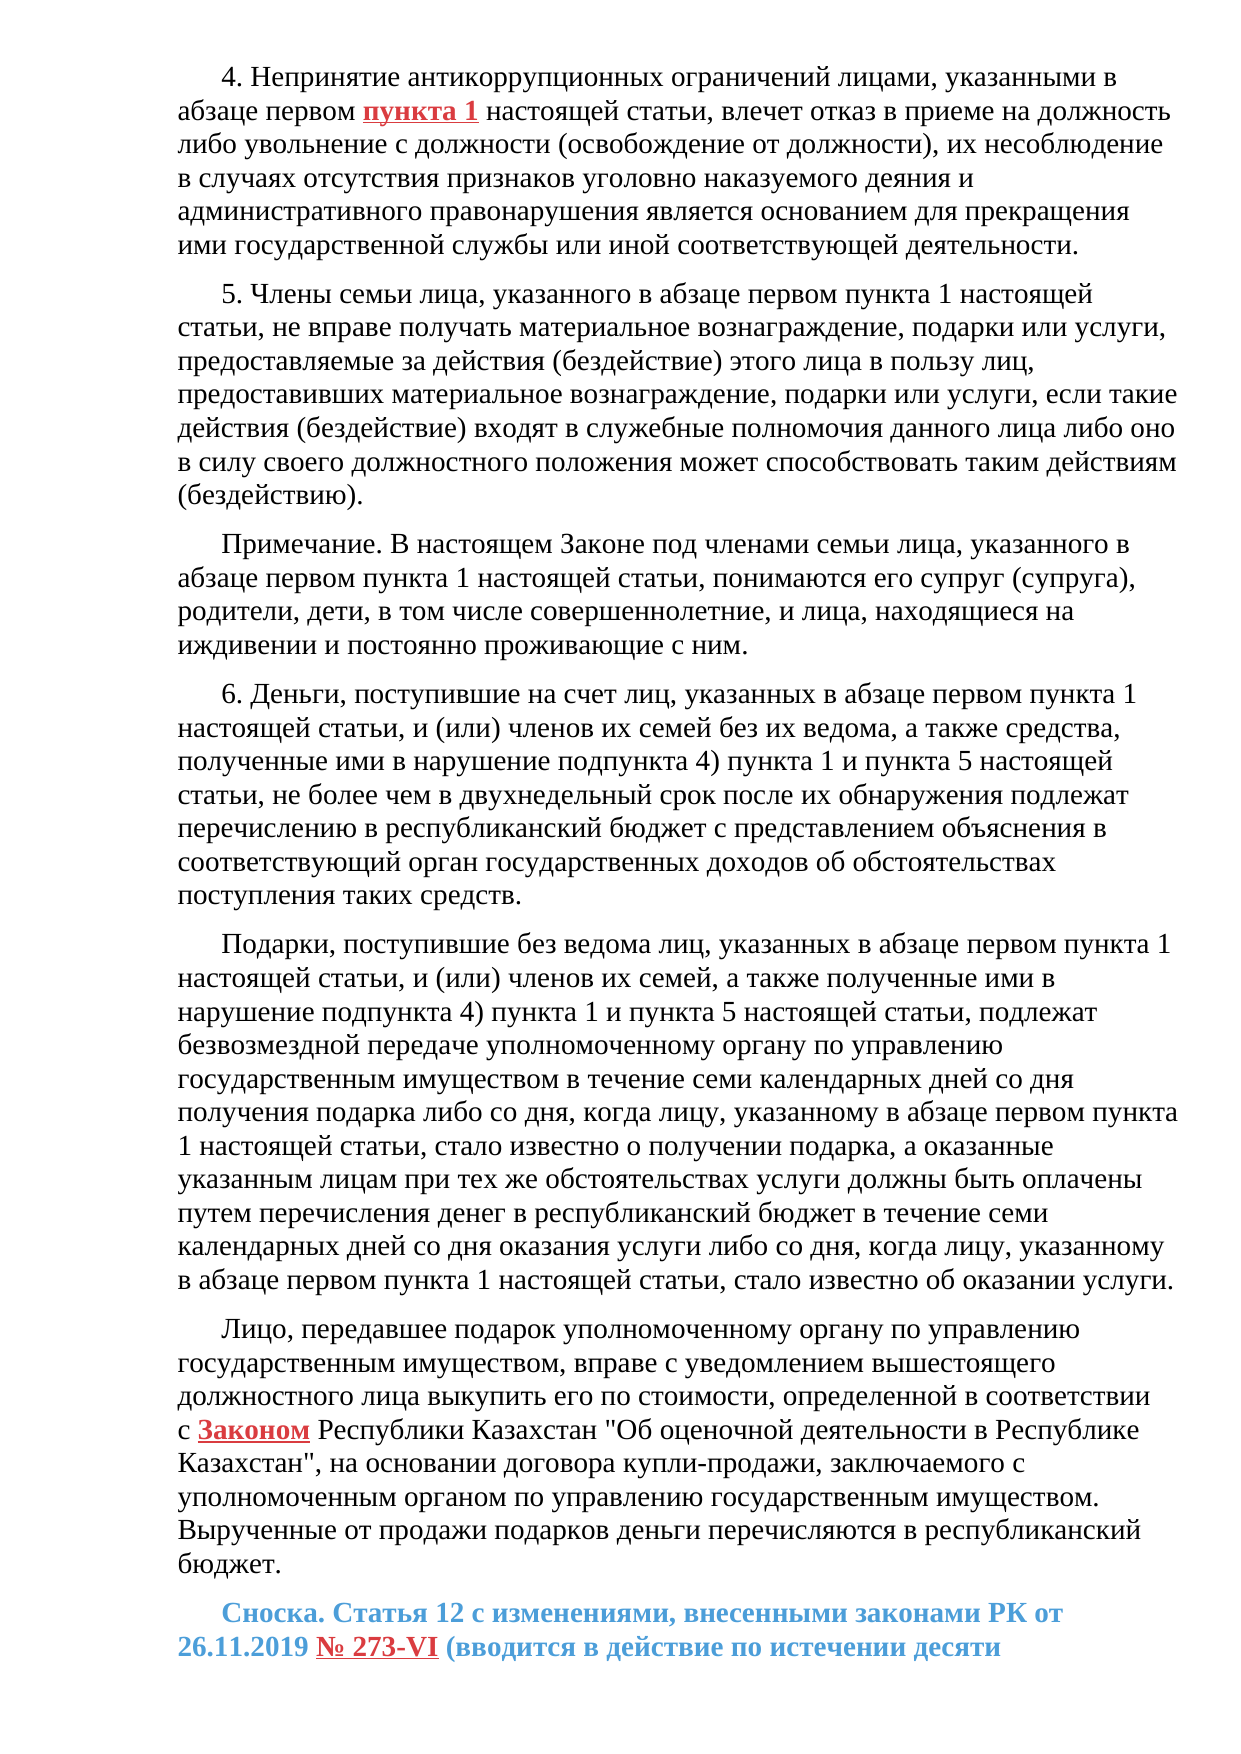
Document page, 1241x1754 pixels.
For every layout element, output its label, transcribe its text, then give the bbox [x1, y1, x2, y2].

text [177, 1595, 1181, 1662]
text 5. Члены семьи лица, указанного в абзаце первом пункта 1 настоящей статьи, не вправе получать материальное вознаграждение, подарки или услуги, предоставляемые за действия (бездействие) этого лица в пользу лиц, предоставивших материальное вознаграждение, подарки или услуги, если такие действия (бездействие) входят в служебные полномочия данного лица либо оно в силу своего должностного положения может способствовать таким действиям (бездействию). [177, 276, 1181, 511]
text 4. Непринятие антикоррупционных ограничений лицами, указанными в абзаце первом пункта 1 настоящей статьи, влечет отказ в приеме на должность либо увольнение с должности (освобождение от должности), их несоблюдение в случаях отсутствия признаков уголовно наказуемого деяния и административного правонарушения является основанием для прекращения ими государственной службы или иной соответствующей деятельности. [177, 59, 1181, 260]
text 6. Деньги, поступившие на счет лиц, указанных в абзаце первом пункта 1 настоящей статьи, и (или) членов их семей без их ведома, а также средства, полученные ими в нарушение подпункта 4) пункта 1 и пункта 5 настоящей статьи, не более чем в двухнедельный срок после их обнаружения подлежат перечислению в республиканский бюджет с представлением объяснения в соответствующий орган государственных доходов об обстоятельствах поступления таких средств. [177, 676, 1181, 911]
text Подарки, поступившие без ведома лиц, указанных в абзаце первом пункта 1 настоящей статьи, и (или) членов их семей, а также полученные ими в нарушение подпункта 4) пункта 1 и пункта 5 настоящей статьи, подлежат безвозмездной передаче уполномоченному органу по управлению государственным имуществом в течение семи календарных дней со дня получения подарка либо со дня, когда лицу, указанному в абзаце первом пункта 1 настоящей статьи, стало известно о получении подарка, а оказанные указанным лицам при тех же обстоятельствах услуги должны быть оплачены путем перечисления денег в республиканский бюджет в течение семи календарных дней со дня оказания услуги либо со дня, когда лицу, указанному в абзаце первом пункта 1 настоящей статьи, стало известно об оказании услуги. [177, 927, 1181, 1296]
text Примечание. В настоящем Законе под членами семьи лица, указанного в абзаце первом пункта 1 настоящей статьи, понимаются его супруг (супруга), родители, дети, в том числе совершеннолетние, и лица, находящиеся на иждивении и постоянно проживающие с ним. [177, 526, 1181, 661]
text Лицо, передавшее подарок уполномоченному органу по управлению государственным имуществом, вправе с уведомлением вышестоящего должностного лица выкупить его по стоимости, определенной в соответствии с Законом Республики Казахстан "Об оценочной деятельности в Республике Казахстан", на основании договора купли-продажи, заключаемого с уполномоченным органом по управлению государственным имуществом. Вырученные от продажи подарков деньги перечисляются в республиканский бюджет. [177, 1311, 1181, 1579]
